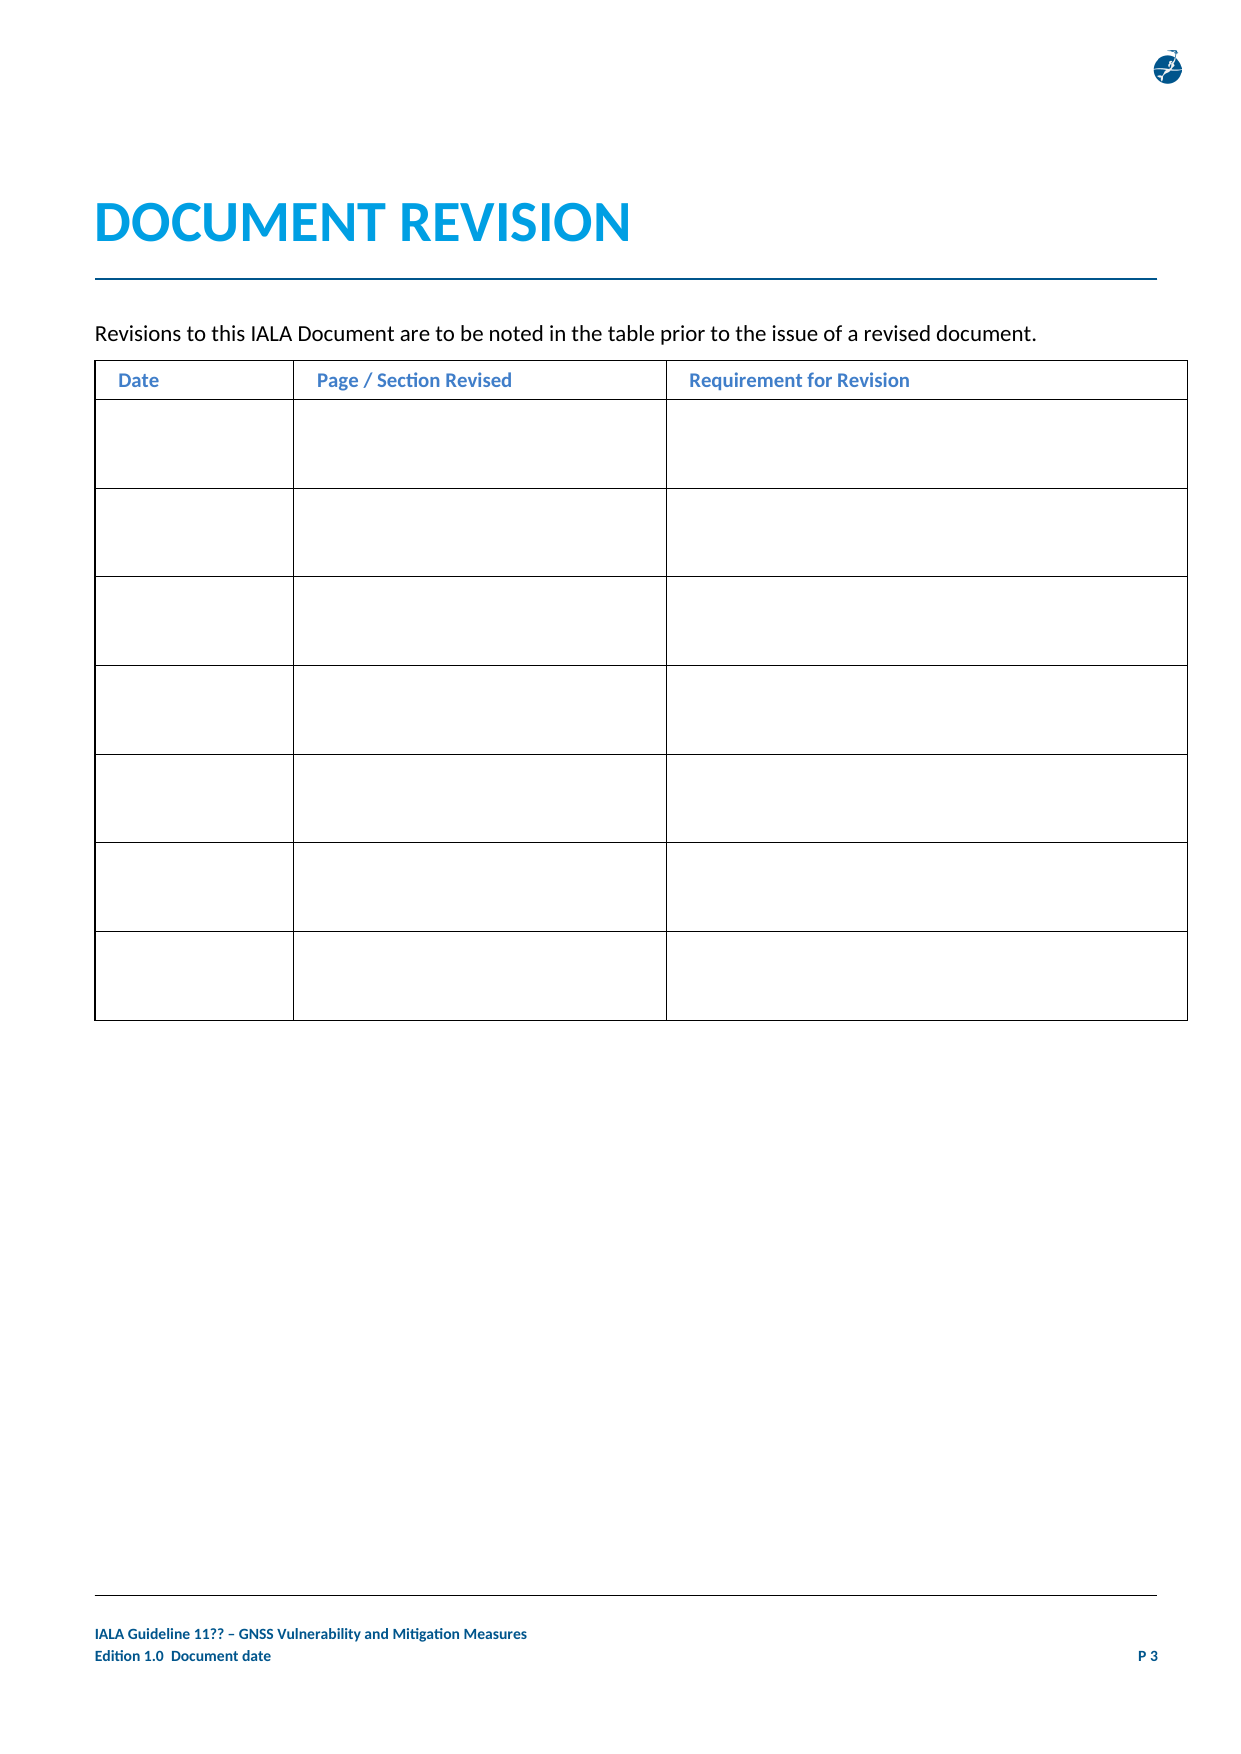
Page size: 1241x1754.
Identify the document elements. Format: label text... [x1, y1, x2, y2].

table_cell [667, 843, 1187, 931]
table_cell [96, 932, 293, 1019]
table_cell [294, 843, 666, 931]
table_cell [96, 843, 293, 931]
table_cell [294, 666, 666, 753]
table_cell [294, 755, 666, 842]
table_cell [294, 489, 666, 576]
picture [1122, 0, 1241, 119]
table_cell [667, 577, 1187, 665]
table_cell [96, 666, 293, 753]
table_cell [294, 577, 666, 665]
table_header Page / Section Revised [294, 361, 666, 399]
table_cell [96, 400, 293, 488]
table_cell [667, 666, 1187, 753]
table_cell [667, 932, 1187, 1019]
table_cell [667, 755, 1187, 842]
table_cell [96, 489, 293, 576]
table_cell [667, 400, 1187, 488]
table_cell [96, 755, 293, 842]
table_cell [294, 400, 666, 488]
table_cell [294, 932, 666, 1019]
text Revisions to this IALA Document are to be noted in the table prior to the issue of a revised document. [94, 319, 1157, 347]
table_cell [96, 577, 293, 665]
table_cell [667, 489, 1187, 576]
table_header Requirement for Revision [667, 361, 1187, 399]
table_header Date [96, 361, 293, 399]
